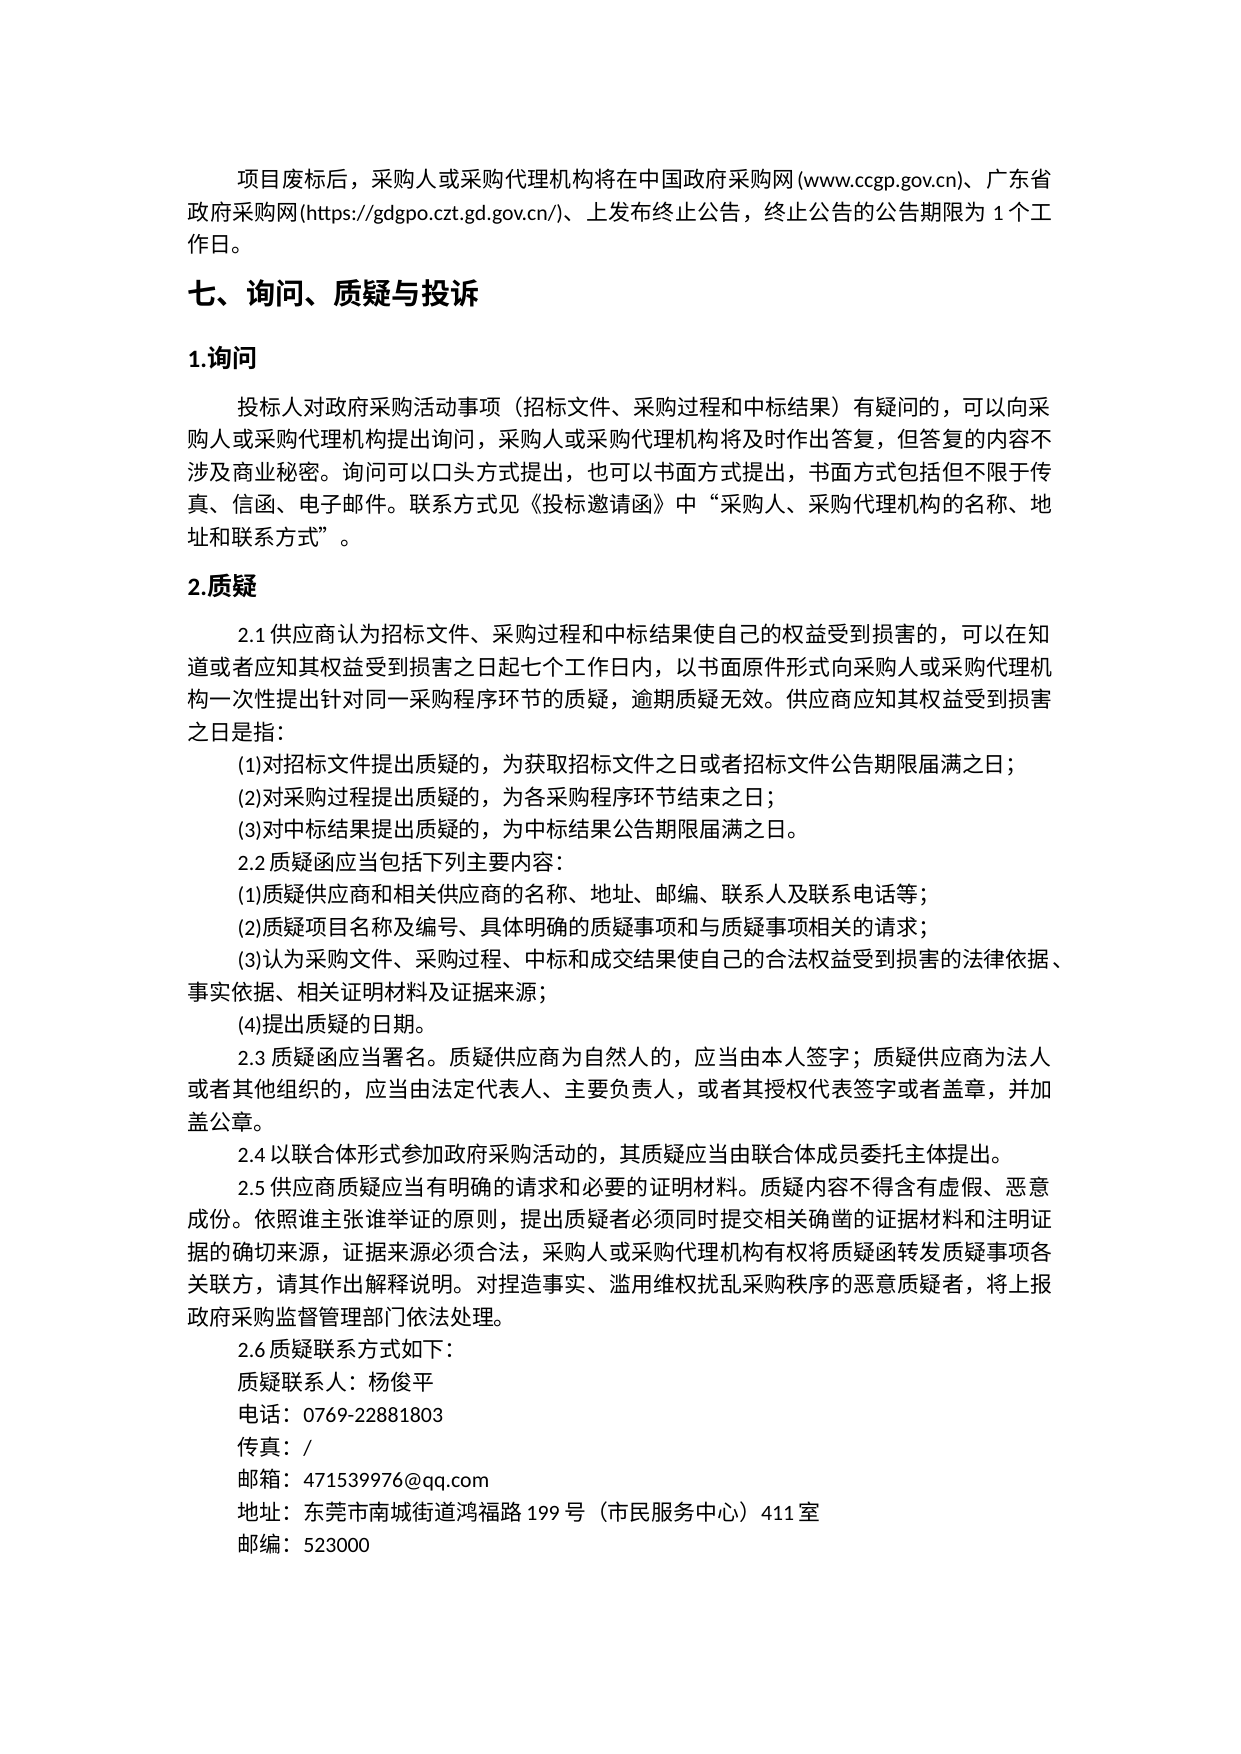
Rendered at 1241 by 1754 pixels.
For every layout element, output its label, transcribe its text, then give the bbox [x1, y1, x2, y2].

text (1)质疑供应商和相关供应商的名称、地址、邮编、联系人及联系电话等； [187, 877, 1053, 909]
text 2.质疑 [187, 552, 1053, 617]
text 邮编：523000 [187, 1527, 1053, 1559]
text (2)质疑项目名称及编号、具体明确的质疑事项和与质疑事项相关的请求； [187, 909, 1053, 942]
text 质疑联系人：杨俊平 [187, 1364, 1053, 1397]
text (4)提出质疑的日期。 [187, 1007, 1053, 1039]
text (3)对中标结果提出质疑的，为中标结果公告期限届满之日。 [187, 812, 1053, 844]
text 邮箱：471539976@qq.com [187, 1462, 1053, 1494]
text (3)认为采购文件、采购过程、中标和成交结果使自己的合法权益受到损害的法律依据、事实依据、相关证明材料及证据来源； [187, 942, 1053, 1007]
text (2)对采购过程提出质疑的，为各采购程序环节结束之日； [187, 779, 1053, 812]
text 传真：/ [187, 1429, 1053, 1462]
text 2.6质疑联系方式如下： [187, 1332, 1053, 1364]
text (1)对招标文件提出质疑的，为获取招标文件之日或者招标文件公告期限届满之日； [187, 747, 1053, 779]
text 2.1供应商认为招标文件、采购过程和中标结果使自己的权益受到损害的，可以在知道或者应知其权益受到损害之日起七个工作日内，以书面原件形式向采购人或采购代理机构一次性提出针对同一采购程序环节的质疑，逾期质疑无效。供应商应知其权益受到损害之日是指： [187, 617, 1053, 747]
text 2.3 质疑函应当署名。质疑供应商为自然人的，应当由本人签字；质疑供应商为法人或者其他组织的，应当由法定代表人、主要负责人，或者其授权代表签字或者盖章，并加盖公章。 [187, 1039, 1053, 1137]
text 投标人对政府采购活动事项（招标文件、采购过程和中标结果）有疑问的，可以向采购人或采购代理机构提出询问，采购人或采购代理机构将及时作出答复，但答复的内容不涉及商业秘密。询问可以口头方式提出，也可以书面方式提出，书面方式包括但不限于传真、信函、电子邮件。联系方式见《投标邀请函》中“采购人、采购代理机构的名称、地址和联系方式”。 [187, 389, 1053, 552]
text 电话：0769-22881803 [187, 1397, 1053, 1429]
text 2.2质疑函应当包括下列主要内容： [187, 844, 1053, 877]
text 2.4以联合体形式参加政府采购活动的，其质疑应当由联合体成员委托主体提出。 [187, 1137, 1053, 1169]
text 项目废标后，采购人或采购代理机构将在中国政府采购网(www.ccgp.gov.cn)、广东省政府采购网(https://gdgpo.czt.gd.gov.cn/)、上发布终止公告，终止公告的公告期限为1个工作日。 [187, 162, 1053, 259]
text 2.5供应商质疑应当有明确的请求和必要的证明材料。质疑内容不得含有虚假、恶意成份。依照谁主张谁举证的原则，提出质疑者必须同时提交相关确凿的证据材料和注明证据的确切来源，证据来源必须合法，采购人或采购代理机构有权将质疑函转发质疑事项各关联方，请其作出解释说明。对捏造事实、滥用维权扰乱采购秩序的恶意质疑者，将上报政府采购监督管理部门依法处理。 [187, 1169, 1053, 1332]
text 地址：东莞市南城街道鸿福路199号（市民服务中心）411室 [187, 1494, 1053, 1527]
text 七、询问、质疑与投诉 [187, 259, 1053, 324]
text 1.询问 [187, 324, 1053, 389]
